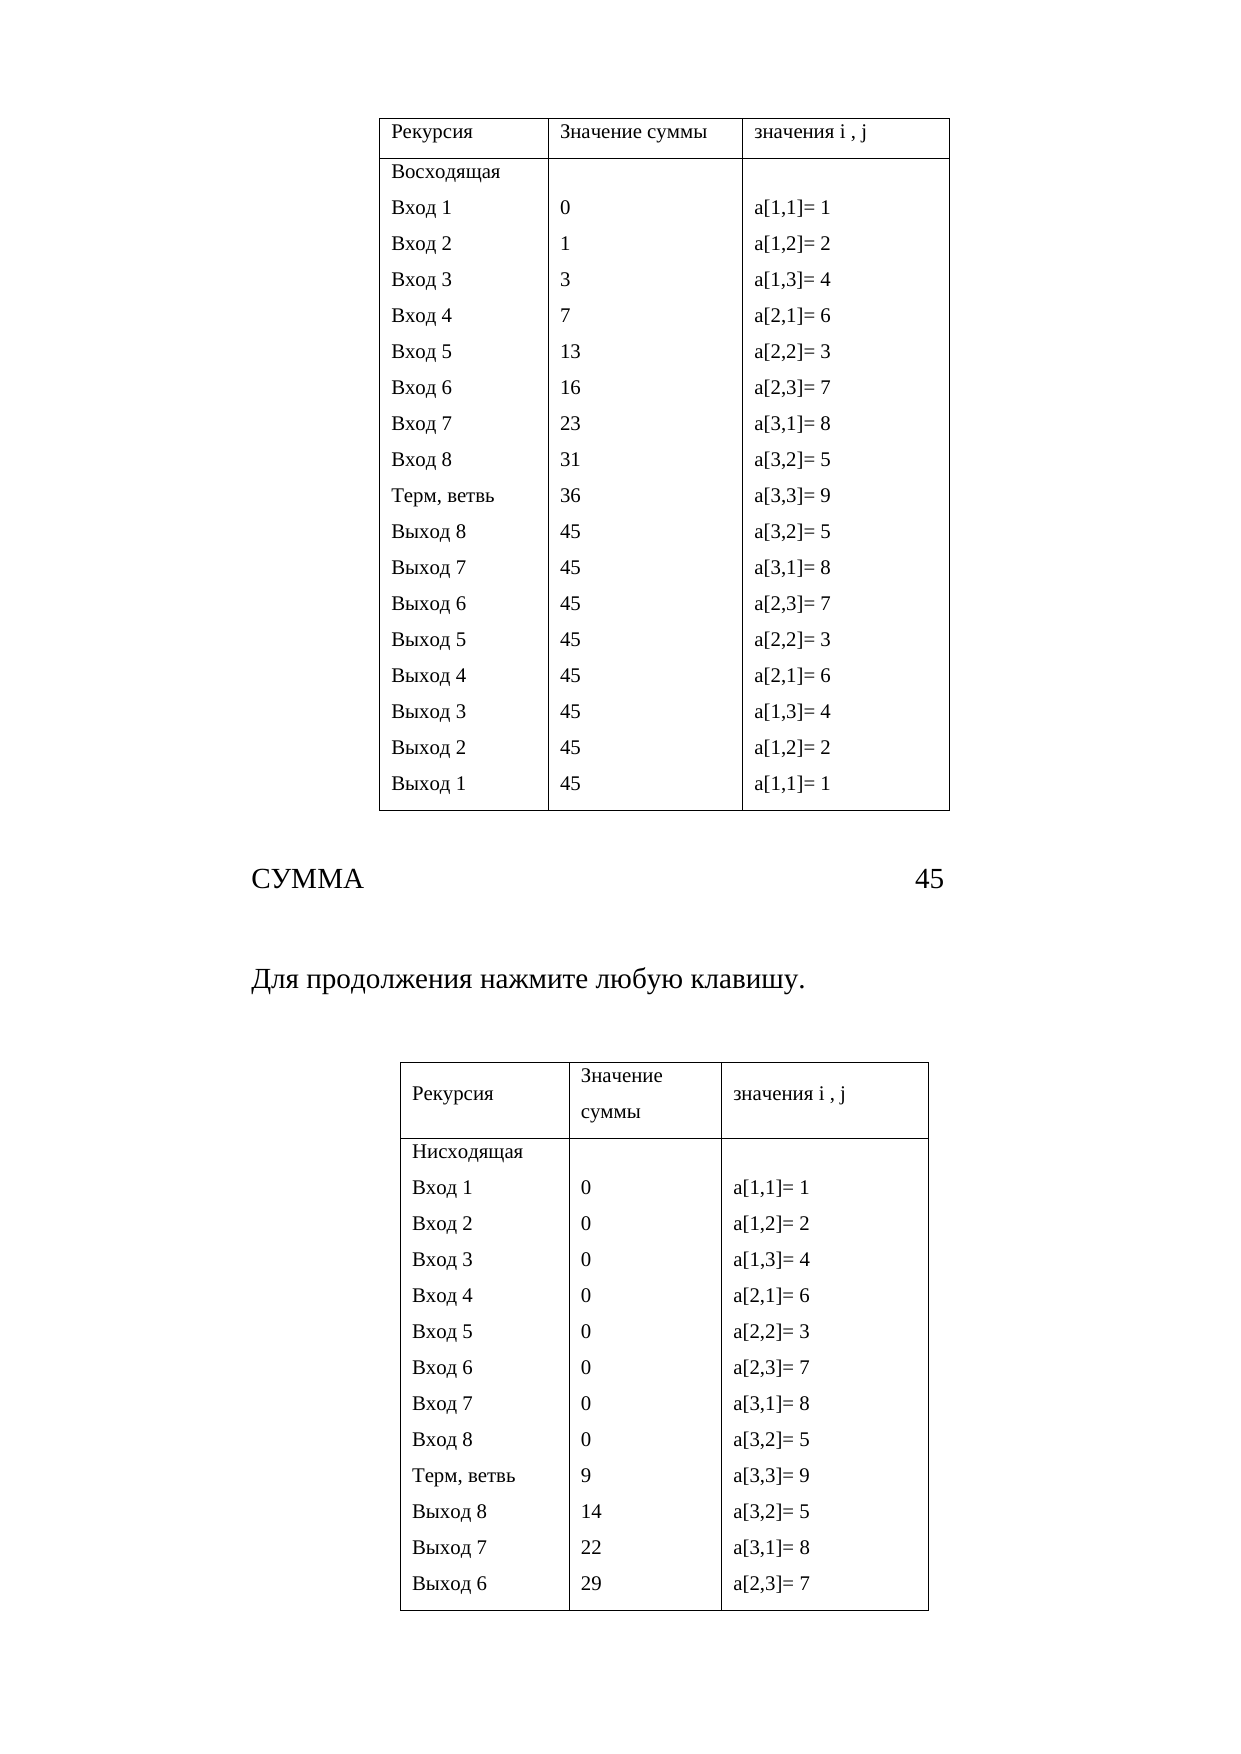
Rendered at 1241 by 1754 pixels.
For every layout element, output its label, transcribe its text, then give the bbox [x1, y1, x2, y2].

table_header Значение суммы [570, 1063, 721, 1138]
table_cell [401, 1139, 569, 1609]
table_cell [722, 1139, 928, 1609]
table_cell 0 1 3 7 13 16 23 31 36 45 45 45 45 45 45 45 45 [549, 159, 742, 809]
table_header Рекурсия [380, 119, 548, 157]
table_header Значение суммы [549, 119, 742, 157]
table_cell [570, 1139, 721, 1609]
table_cell Восходящая Вход 1 Вход 2 Вход 3 Вход 4 Вход 5 Вход 6 Вход 7 Вход 8 Терм, ветвь Выход 8 Выход 7 Выход 6 Выход 5 Выход 4 Выход 3 Выход 2 Выход 1 [380, 159, 548, 809]
table_header Рекурсия [401, 1063, 569, 1138]
table_header значения i , j [743, 119, 949, 157]
text СУММА 45 [177, 861, 1152, 894]
text Для продолжения нажмите любую клавишу. [177, 962, 1152, 995]
table_header значения i , j [722, 1063, 928, 1138]
